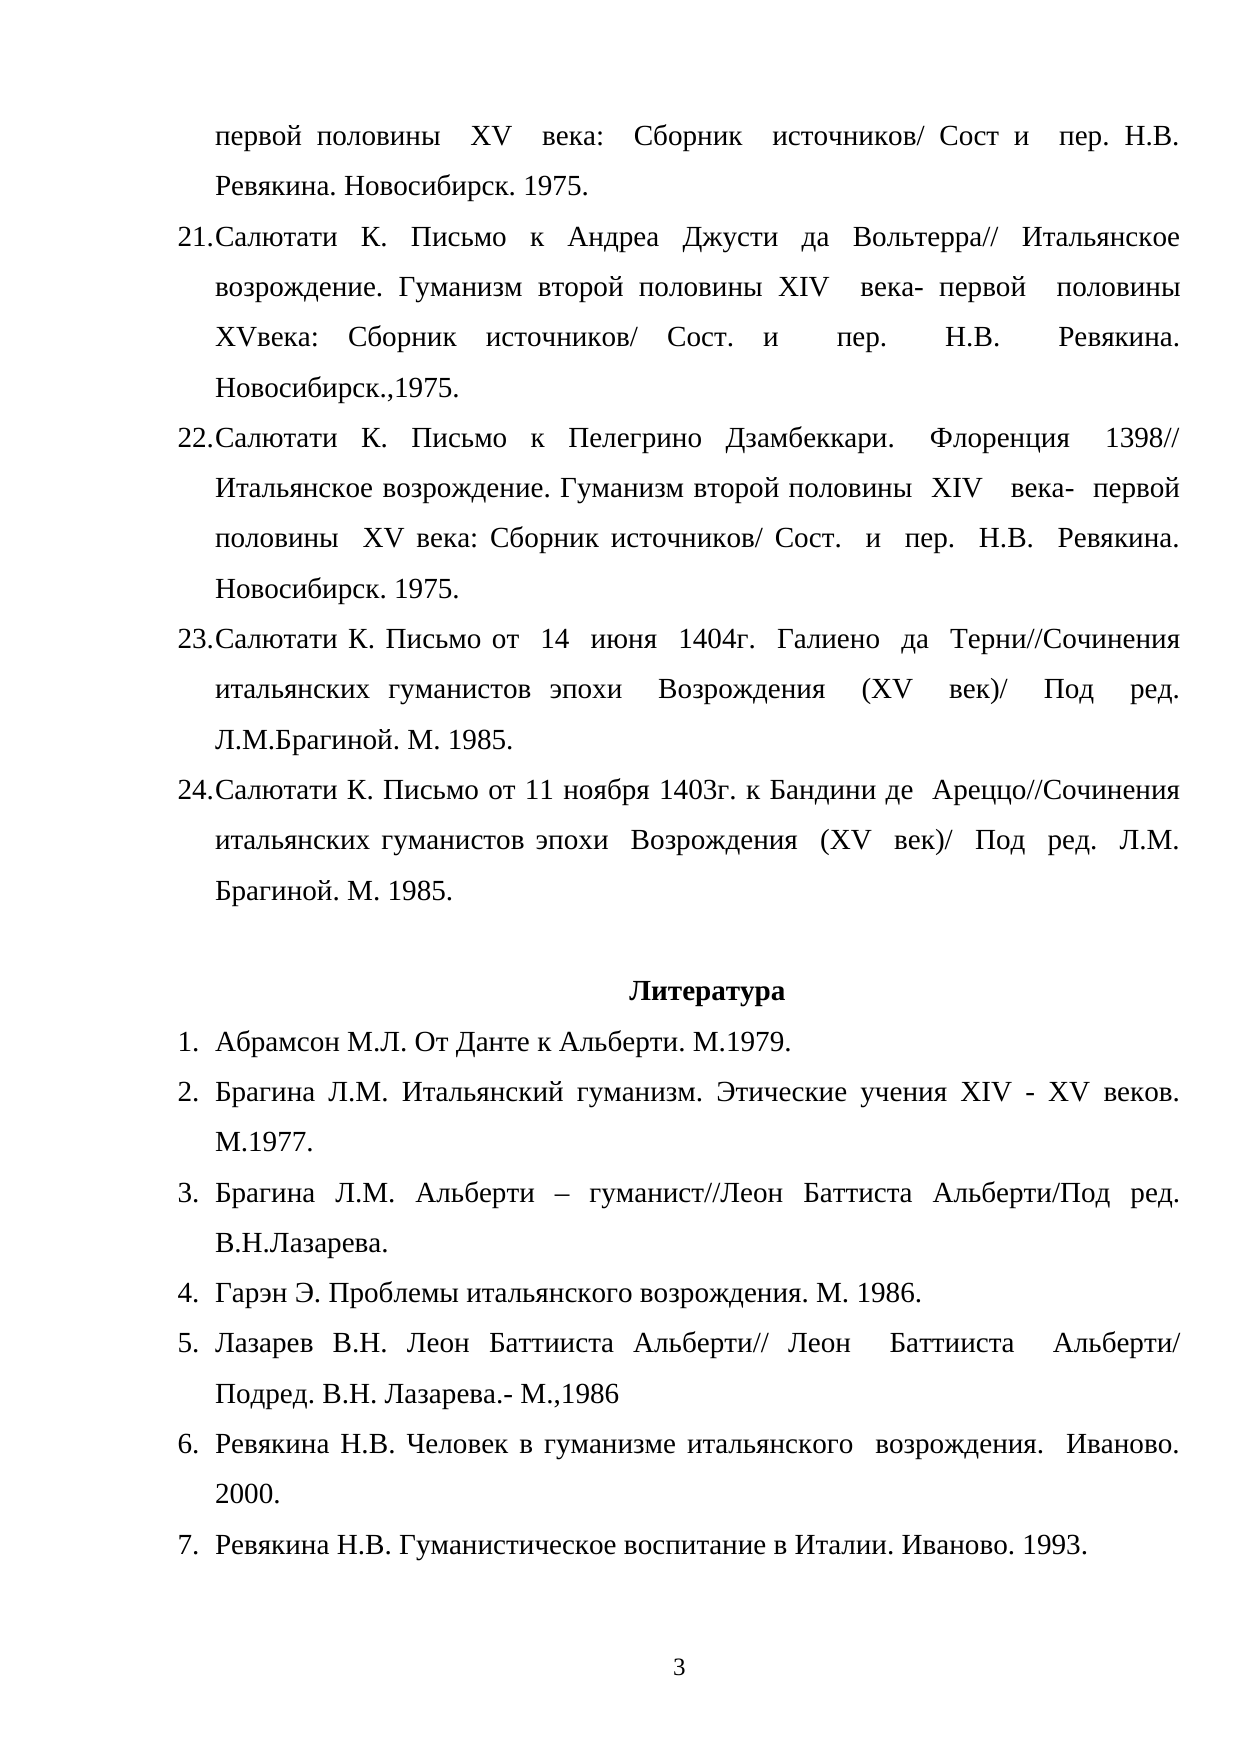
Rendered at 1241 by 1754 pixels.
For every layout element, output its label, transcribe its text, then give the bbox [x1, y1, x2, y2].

list Брагина Л.М. Альберти – гуманист//Леон Баттиста Альберти/Под ред. В.Н.Лазарева. [177, 1175, 1181, 1258]
text Литература [177, 973, 1181, 1007]
list Лазарев В.Н. Леон Баттииста Альберти// Леон Баттииста Альберти/ Подред. В.Н. Лазарева.- М.,1986 [177, 1326, 1181, 1409]
list Абрамсон М.Л. От Данте к Альберти. М.1979. [177, 1024, 1181, 1057]
list Салютати К. Письмо к Андреа Джусти да Вольтерра// Итальянское возрождение. Гуманизм второй половины XIV века- первой половины XVвека: Сборник источников/ Сост. и пер. Н.В. Ревякина. Новосибирск.,1975. [177, 219, 1181, 403]
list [177, 118, 1181, 202]
list Гарэн Э. Проблемы итальянского возрождения. М. 1986. [177, 1275, 1181, 1309]
list Салютати К. Письмо к Пелегрино Дзамбеккари. Флоренция 1398// Итальянское возрождение. Гуманизм второй половины XIV века- первой половины XV века: Сборник источников/ Сост. и пер. Н.В. Ревякина. Новосибирск. 1975. [177, 420, 1181, 604]
list Салютати К. Письмо от 11 ноября 1403г. к Бандини де Ареццо//Сочинения итальянских гуманистов эпохи Возрождения (XV век)/ Под ред. Л.М. Брагиной. М. 1985. [177, 772, 1181, 906]
list Ревякина Н.В. Гуманистическое воспитание в Италии. Иваново. 1993. [177, 1527, 1181, 1560]
list Ревякина Н.В. Человек в гуманизме итальянского возрождения. Иваново. 2000. [177, 1426, 1181, 1510]
list Брагина Л.М. Итальянский гуманизм. Этические учения XIV - XV веков. М.1977. [177, 1074, 1181, 1158]
list Салютати К. Письмо от 14 июня 1404г. Галиено да Терни//Сочинения итальянских гуманистов эпохи Возрождения (XV век)/ Под ред. Л.М.Брагиной. М. 1985. [177, 621, 1181, 755]
